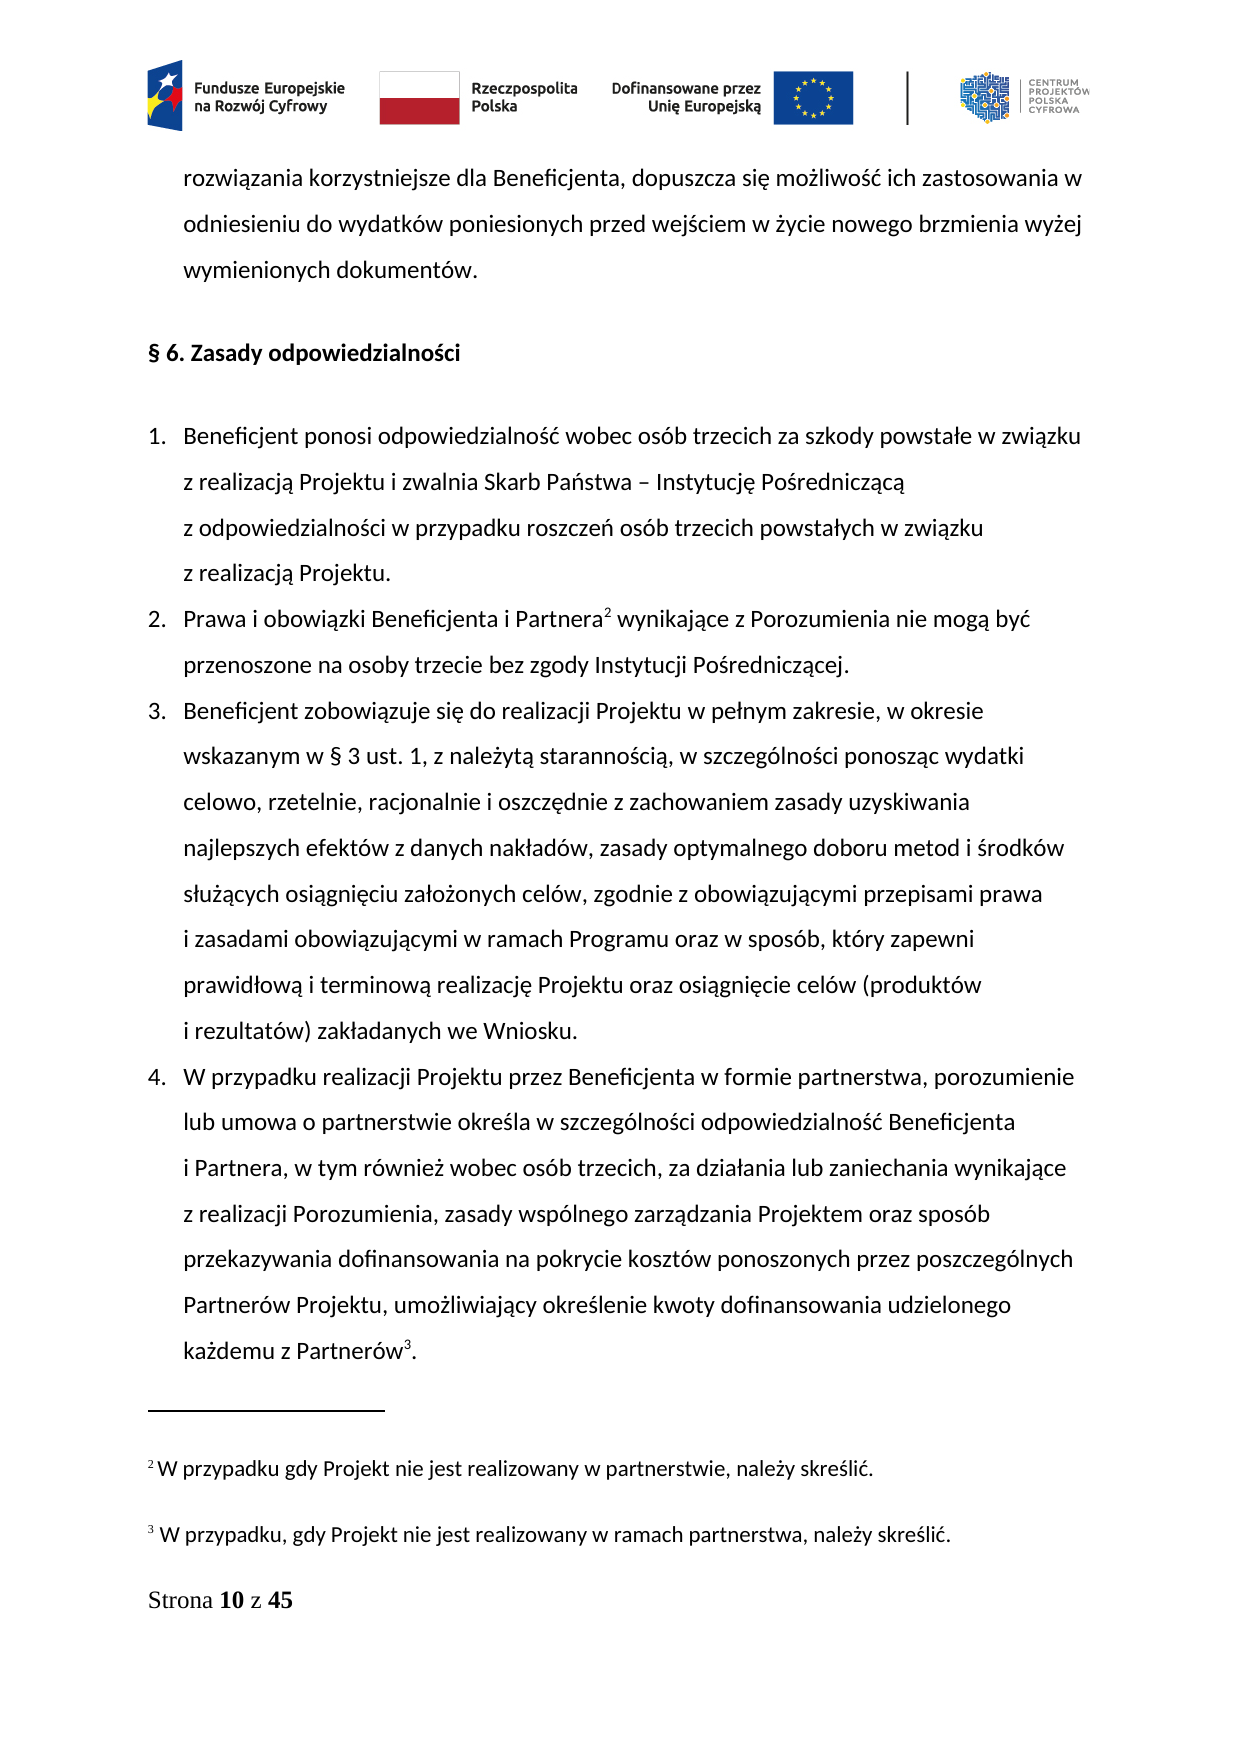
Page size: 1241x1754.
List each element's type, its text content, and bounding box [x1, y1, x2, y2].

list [148, 162, 1093, 284]
list W przypadku realizacji Projektu przez Beneficjenta w formie partnerstwa, porozumienie lub umowa o partnerstwie określa w szczególności odpowiedzialność Beneficjenta i Partnera, w tym również wobec osób trzecich, za działania lub zaniechania wynikające z realizacji Porozumienia, zasady wspólnego zarządzania Projektem oraz sposób przekazywania dofinansowania na pokrycie kosztów ponoszonych przez poszczególnych Partnerów Projektu, umożliwiający określenie kwoty dofinansowania udzielonego każdemu z Partnerów. [148, 1061, 1093, 1366]
subtitle § 6. Zasady odpowiedzialności [148, 337, 1093, 368]
list Beneficjent ponosi odpowiedzialność wobec osób trzecich za szkody powstałe w związku z realizacją Projektu i zwalnia Skarb Państwa – Instytucję Pośredniczącą z odpowiedzialności w przypadku roszczeń osób trzecich powstałych w związku z realizacją Projektu. [148, 420, 1093, 588]
picture [147, 60, 1090, 131]
list Prawa i obowiązki Beneficjenta i Partnera wynikające z Porozumienia nie mogą być przenoszone na osoby trzecie bez zgody Instytucji Pośredniczącej. [148, 603, 1093, 679]
list Beneficjent zobowiązuje się do realizacji Projektu w pełnym zakresie, w okresie wskazanym w § 3 ust. 1, z należytą starannością, w szczególności ponosząc wydatki celowo, rzetelnie, racjonalnie i oszczędnie z zachowaniem zasady uzyskiwania najlepszych efektów z danych nakładów, zasady optymalnego doboru metod i środków służących osiągnięciu założonych celów, zgodnie z obowiązującymi przepisami prawa i zasadami obowiązującymi w ramach Programu oraz w sposób, który zapewni prawidłową i terminową realizację Projektu oraz osiągnięcie celów (produktów i rezultatów) zakładanych we Wniosku. [148, 695, 1093, 1045]
